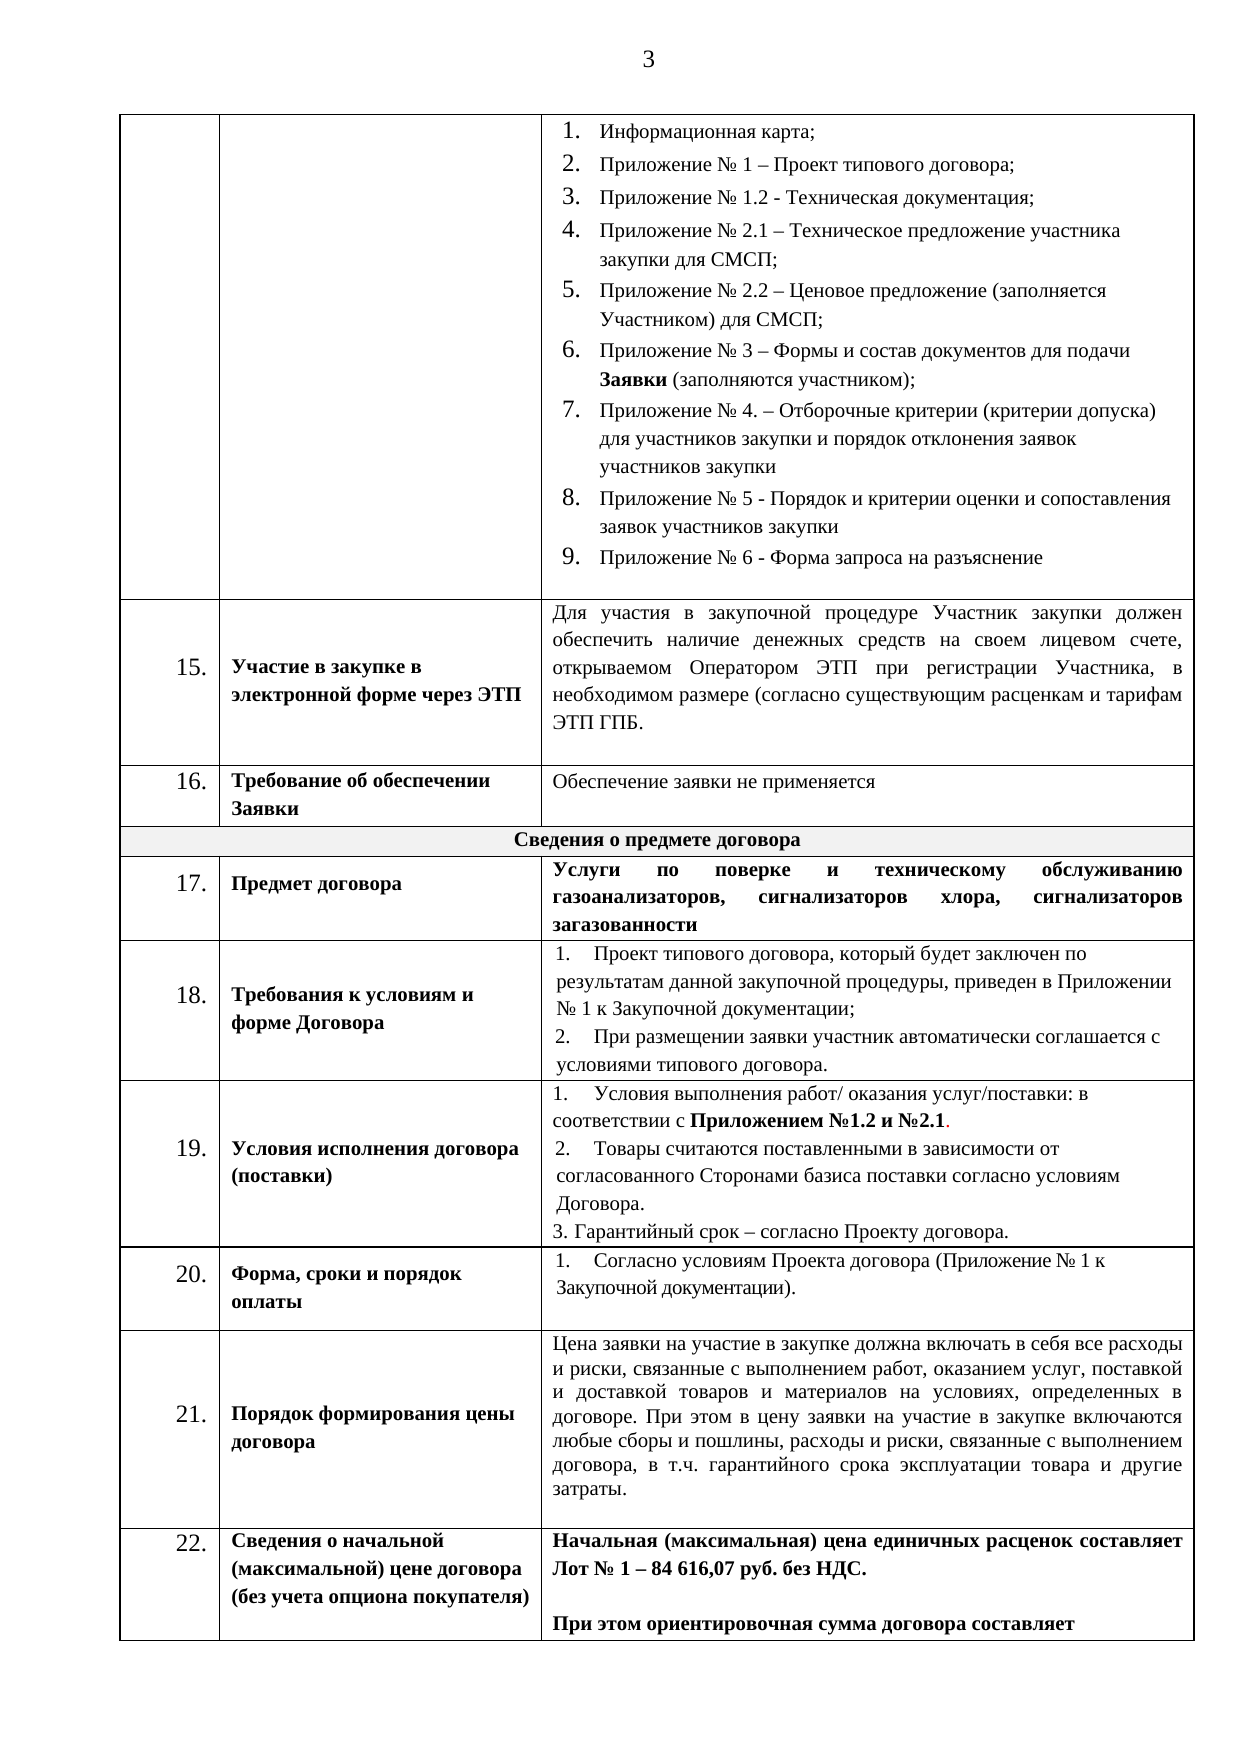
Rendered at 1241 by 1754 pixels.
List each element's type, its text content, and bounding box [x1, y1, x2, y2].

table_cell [542, 1529, 1193, 1639]
table_cell Условия исполнения договора (поставки) [220, 1081, 541, 1246]
table_cell [121, 766, 219, 826]
table_cell Согласно условиям Проекта договора (Приложение № 1 к Закупочной документации). [542, 1248, 1193, 1330]
table_cell Для участия в закупочной процедуре Участник закупки должен обеспечить наличие денежных средств на своем лицевом счете, открываемом Оператором ЭТП при регистрации Участника, в необходимом размере (согласно существующим расценкам и тарифам ЭТП ГПБ. [542, 600, 1193, 765]
table_cell [121, 1529, 219, 1639]
table_cell [121, 1248, 219, 1330]
table_cell Цена заявки на участие в закупке должна включать в себя все расходы и риски, связанные с выполнением работ, оказанием услуг, поставкой и доставкой товаров и материалов на условиях, определенных в договоре. При этом в цену заявки на участие в закупке включаются любые сборы и пошлины, расходы и риски, связанные с выполнением договора, в т.ч. гарантийного срока эксплуатации товара и другие затраты. [542, 1331, 1193, 1527]
table_cell Проект типового договора, который будет заключен по результатам данной закупочной процедуры, приведен в Приложении № 1 к Закупочной документации; При размещении заявки участник автоматически соглашается с условиями типового договора. [542, 941, 1193, 1079]
table_cell Форма, сроки и порядок оплаты [220, 1248, 541, 1330]
table_cell [121, 115, 219, 598]
table_cell [121, 1081, 219, 1246]
table_cell [121, 857, 219, 940]
table_cell Требования к условиям и форме Договора [220, 941, 541, 1079]
table_cell [121, 941, 219, 1079]
table_cell Сведения о предмете договора [121, 827, 1193, 856]
table_cell [121, 600, 219, 765]
table_cell Обеспечение заявки не применяется [542, 766, 1193, 826]
table_cell Услуги по поверке и техническому обслуживанию газоанализаторов, сигнализаторов хлора, сигнализаторов загазованности [542, 857, 1193, 940]
table_cell Условия выполнения работ/ оказания услуг/поставки: в соответствии с Приложением №1.2 и №2.1. Товары считаются поставленными в зависимости от согласованного Сторонами базиса поставки согласно условиям Договора. Гарантийный срок – согласно Проекту договора. [542, 1081, 1193, 1246]
table_cell Предмет договора [220, 857, 541, 940]
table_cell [220, 1529, 541, 1639]
table_cell Требование об обеспечении Заявки [220, 766, 541, 826]
table_cell [121, 1331, 219, 1527]
table_cell Порядок формирования цены договора [220, 1331, 541, 1527]
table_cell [542, 115, 1193, 598]
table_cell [220, 115, 541, 598]
table_cell Участие в закупке в электронной форме через ЭТП [220, 600, 541, 765]
